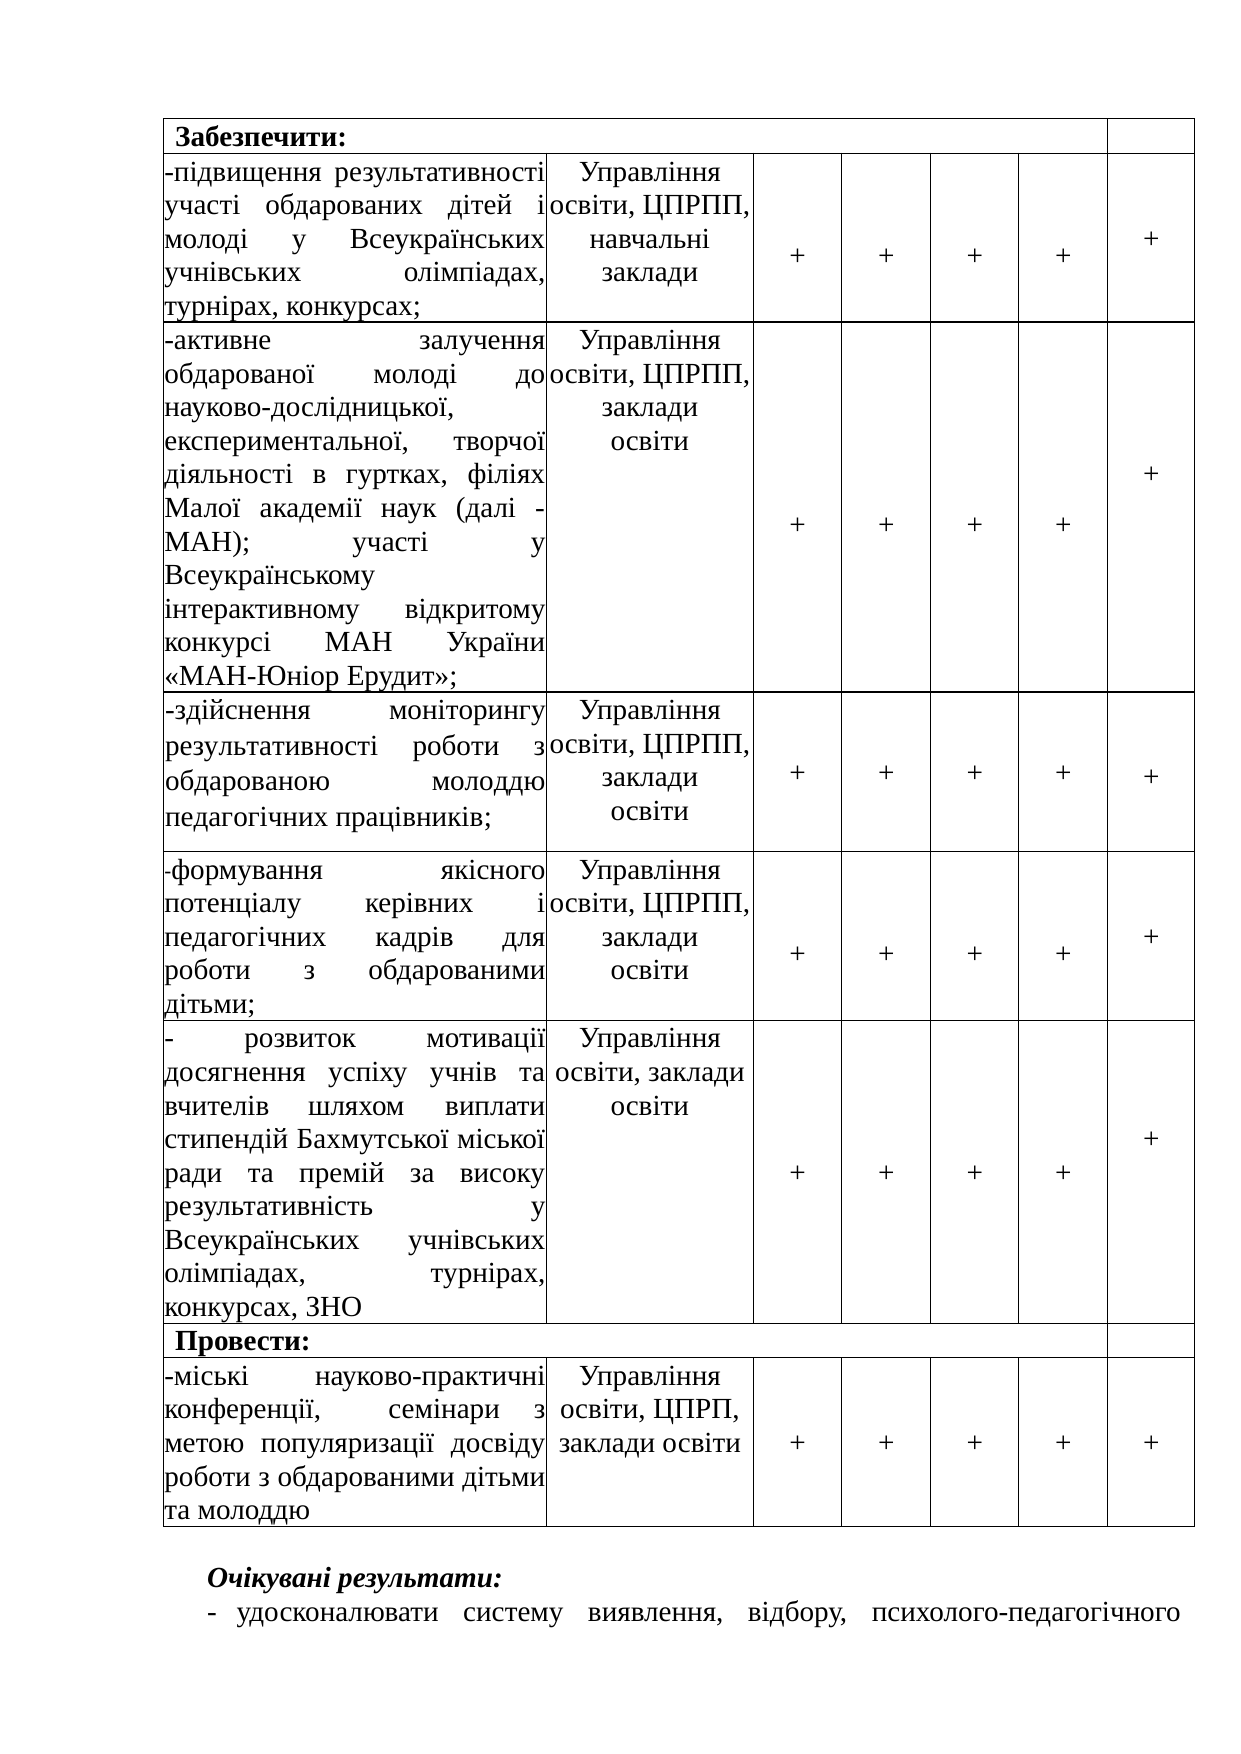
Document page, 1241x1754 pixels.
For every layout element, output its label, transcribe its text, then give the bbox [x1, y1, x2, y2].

table_cell -міські науково-практичні конференції, семінари з метою популяризації досвіду роботи з обдарованими дітьми та молоддю [164, 1358, 546, 1526]
table_cell -формування якісного потенціалу керівних і педагогічних кадрів для роботи з обдарованими дітьми; [164, 852, 546, 1019]
table_cell + [931, 1021, 1018, 1322]
table_cell + [1019, 693, 1107, 851]
table_cell Управління освіти, ЦПРПП, заклади освіти [547, 693, 753, 851]
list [177, 1594, 1181, 1627]
table_cell + [754, 154, 841, 321]
table_cell -активне залучення обдарованої молоді до науково-дослідницької, експериментальної, творчої діяльності в гуртках, філіях Малої академії наук (далі - МАН); участі у Всеукраїнському інтерактивному відкритому конкурсі МАН України «МАН-Юніор Ерудит»; [164, 323, 546, 691]
table_cell + [842, 1358, 930, 1526]
text Очікувані результати: [177, 1560, 1181, 1594]
table_cell Управління освіти, ЦПРПП, навчальні заклади [547, 154, 753, 321]
table_cell + [931, 1358, 1018, 1526]
table_cell -підвищення результативності участі обдарованих дітей і молоді у Всеукраїнських учнівських олімпіадах, турнірах, конкурсах; [164, 154, 546, 321]
table_cell -здійснення моніторингу результативності роботи з обдарованою молоддю педагогічних працівників; [164, 693, 546, 851]
table_cell + [1108, 693, 1194, 851]
table_cell + [1108, 323, 1194, 691]
table_cell + [931, 852, 1018, 1019]
table_cell + [754, 1358, 841, 1526]
table_cell + [1108, 1021, 1194, 1322]
table_cell + [754, 1021, 841, 1322]
table_cell Забезпечити: [164, 119, 1107, 153]
table_cell + [1108, 852, 1194, 1019]
table_cell + [931, 154, 1018, 321]
table_cell + [1019, 154, 1107, 321]
table_cell Управління освіти, заклади освіти [547, 1021, 753, 1322]
table_cell Управління освіти, ЦПРПП, заклади освіти [547, 852, 753, 1019]
table_cell [1108, 119, 1194, 153]
table_cell + [754, 852, 841, 1019]
table_cell + [1019, 323, 1107, 691]
table_cell + [842, 1021, 930, 1322]
table_cell + [842, 693, 930, 851]
table_cell + [842, 154, 930, 321]
table_cell + [754, 693, 841, 851]
table_cell + [1108, 154, 1194, 321]
table_cell [1108, 1324, 1194, 1357]
table_cell + [842, 852, 930, 1019]
table_cell Управління освіти, ЦПРП, заклади освіти [547, 1358, 753, 1526]
table_cell + [1019, 1358, 1107, 1526]
table_cell + [1019, 1021, 1107, 1322]
table_cell + [842, 323, 930, 691]
table_cell + [931, 323, 1018, 691]
table_cell + [1108, 1358, 1194, 1526]
table_cell Провести: [164, 1324, 1107, 1357]
table_cell + [754, 323, 841, 691]
table_cell Управління освіти, ЦПРПП, заклади освіти [547, 323, 753, 691]
table_cell + [931, 693, 1018, 851]
table_cell + [1019, 852, 1107, 1019]
table_cell - розвиток мотивації досягнення успіху учнів та вчителів шляхом виплати стипендій Бахмутської міської ради та премій за високу результативність у Всеукраїнських учнівських олімпіадах, турнірах, конкурсах, ЗНО [164, 1021, 546, 1322]
